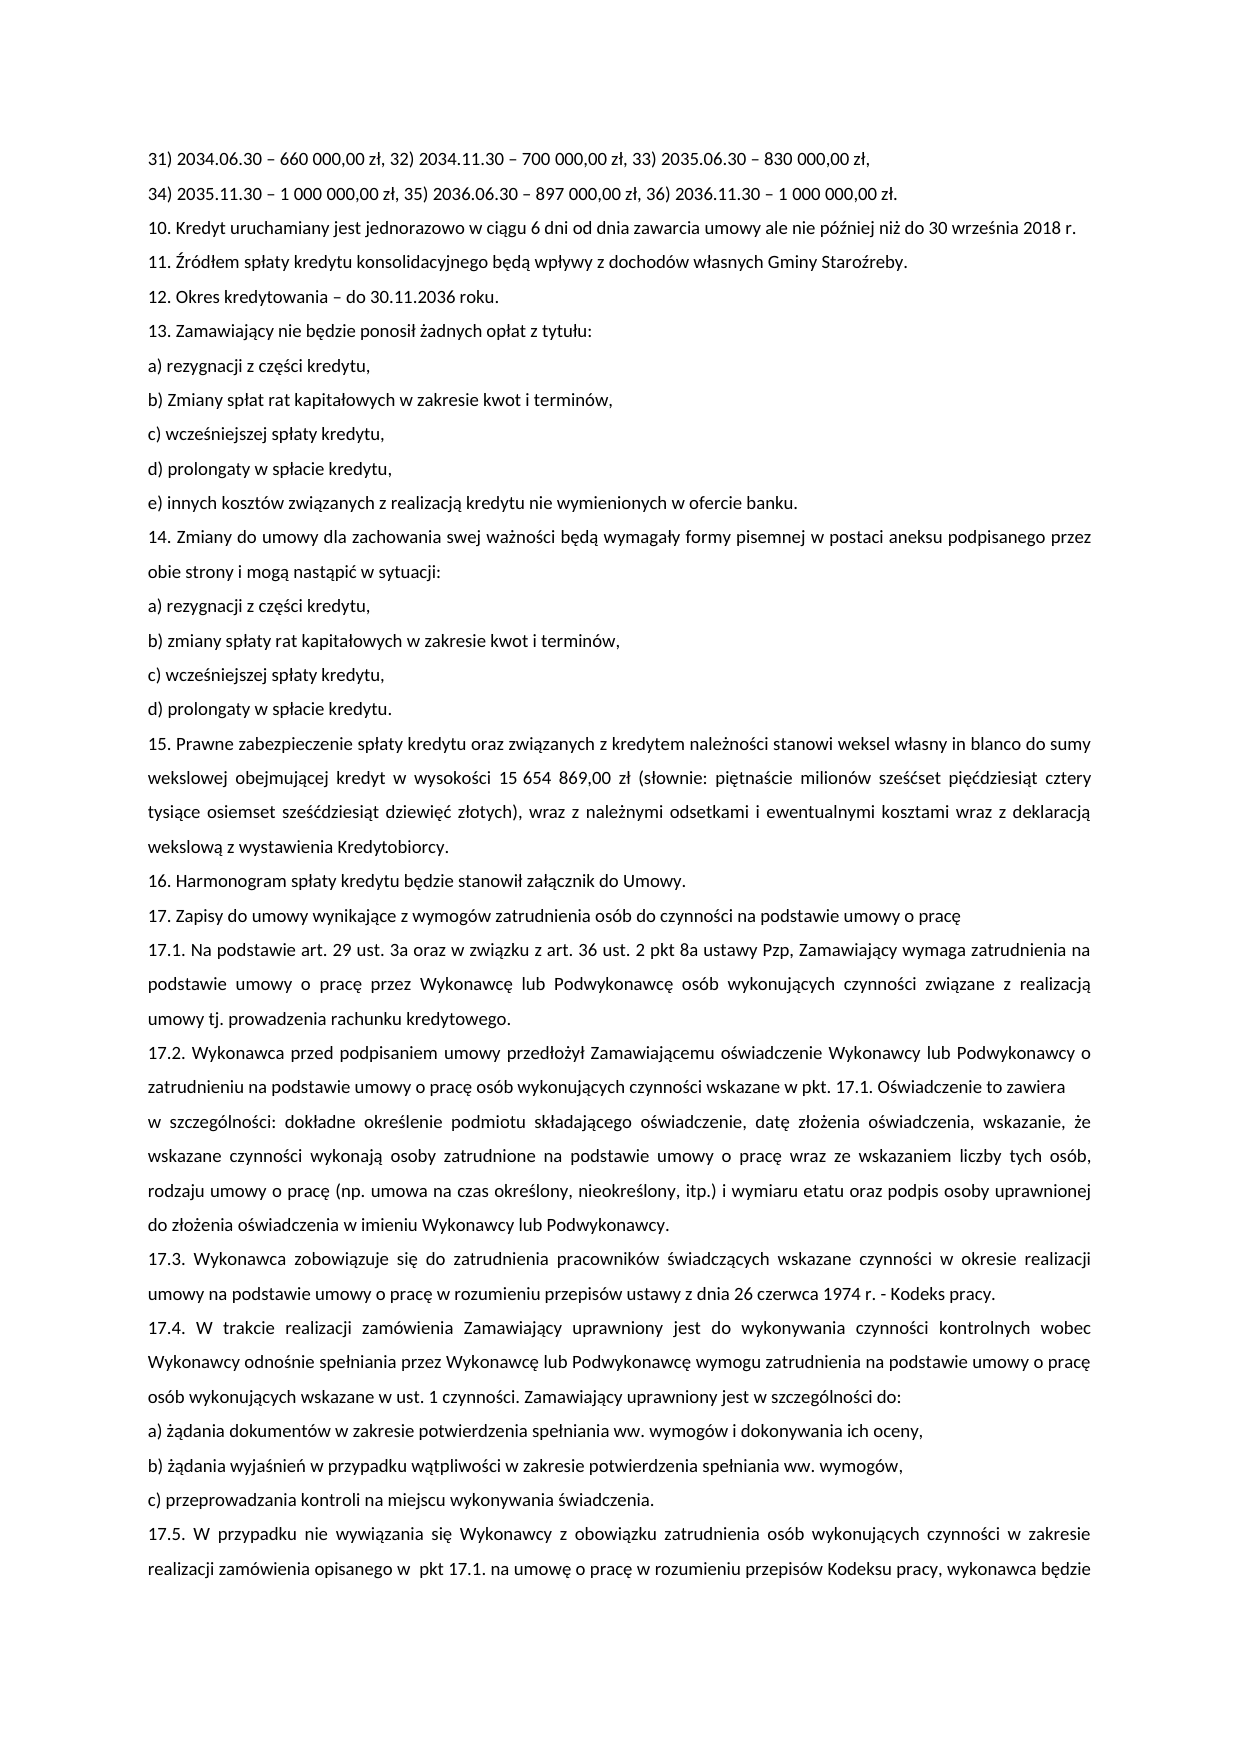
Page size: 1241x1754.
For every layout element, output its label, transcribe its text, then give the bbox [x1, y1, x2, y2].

text 17.1. Na podstawie art. 29 ust. 3a oraz w związku z art. 36 ust. 2 pkt 8a ustawy Pzp, Zamawiający wymaga zatrudnienia na podstawie umowy o pracę przez Wykonawcę lub Podwykonawcę osób wykonujących czynności związane z realizacją umowy tj. prowadzenia rachunku kredytowego. [148, 938, 1093, 1030]
text 17.2. Wykonawca przed podpisaniem umowy przedłożył Zamawiającemu oświadczenie Wykonawcy lub Podwykonawcy o zatrudnieniu na podstawie umowy o pracę osób wykonujących czynności wskazane w pkt. 17.1. Oświadczenie to zawiera [148, 1041, 1093, 1099]
text a) rezygnacji z części kredytu, [148, 354, 1093, 377]
text 17. Zapisy do umowy wynikające z wymogów zatrudnienia osób do czynności na podstawie umowy o pracę [148, 904, 1093, 927]
text a) rezygnacji z części kredytu, [148, 594, 1093, 617]
text 12. Okres kredytowania – do 30.11.2036 roku. [148, 285, 1093, 308]
text c) wcześniejszej spłaty kredytu, [148, 423, 1093, 446]
text 13. Zamawiający nie będzie ponosił żadnych opłat z tytułu: [148, 319, 1093, 342]
text 16. Harmonogram spłaty kredytu będzie stanowił załącznik do Umowy. [148, 869, 1093, 892]
text 15. Prawne zabezpieczenie spłaty kredytu oraz związanych z kredytem należności stanowi weksel własny in blanco do sumy wekslowej obejmującej kredyt w wysokości 15 654 869,00 zł (słownie: piętnaście milionów sześćset pięćdziesiąt cztery tysiące osiemset sześćdziesiąt dziewięć złotych), wraz z należnymi odsetkami i ewentualnymi kosztami wraz z deklaracją wekslową z wystawienia Kredytobiorcy. [148, 732, 1093, 858]
text 31) 2034.06.30 – 660 000,00 zł, 32) 2034.11.30 – 700 000,00 zł, 33) 2035.06.30 – 830 000,00 zł, [148, 148, 1093, 171]
text d) prolongaty w spłacie kredytu, [148, 457, 1093, 480]
text b) Zmiany spłat rat kapitałowych w zakresie kwot i terminów, [148, 388, 1093, 411]
text c) wcześniejszej spłaty kredytu, [148, 663, 1093, 686]
text 17.4. W trakcie realizacji zamówienia Zamawiający uprawniony jest do wykonywania czynności kontrolnych wobec Wykonawcy odnośnie spełniania przez Wykonawcę lub Podwykonawcę wymogu zatrudnienia na podstawie umowy o pracę osób wykonujących wskazane w ust. 1 czynności. Zamawiający uprawniony jest w szczególności do: [148, 1316, 1093, 1408]
text b) zmiany spłaty rat kapitałowych w zakresie kwot i terminów, [148, 629, 1093, 652]
text 14. Zmiany do umowy dla zachowania swej ważności będą wymagały formy pisemnej w postaci aneksu podpisanego przez obie strony i mogą nastąpić w sytuacji: [148, 526, 1093, 583]
text 11. Źródłem spłaty kredytu konsolidacyjnego będą wpływy z dochodów własnych Gminy Staroźreby. [148, 251, 1093, 274]
text e) innych kosztów związanych z realizacją kredytu nie wymienionych w ofercie banku. [148, 491, 1093, 514]
text a) żądania dokumentów w zakresie potwierdzenia spełniania ww. wymogów i dokonywania ich oceny, [148, 1419, 1093, 1442]
text c) przeprowadzania kontroli na miejscu wykonywania świadczenia. [148, 1488, 1093, 1511]
text 10. Kredyt uruchamiany jest jednorazowo w ciągu 6 dni od dnia zawarcia umowy ale nie później niż do 30 września 2018 r. [148, 216, 1093, 239]
text b) żądania wyjaśnień w przypadku wątpliwości w zakresie potwierdzenia spełniania ww. wymogów, [148, 1454, 1093, 1477]
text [148, 1523, 1093, 1580]
text 17.3. Wykonawca zobowiązuje się do zatrudnienia pracowników świadczących wskazane czynności w okresie realizacji umowy na podstawie umowy o pracę w rozumieniu przepisów ustawy z dnia 26 czerwca 1974 r. - Kodeks pracy. [148, 1248, 1093, 1305]
text w szczególności: dokładne określenie podmiotu składającego oświadczenie, datę złożenia oświadczenia, wskazanie, że wskazane czynności wykonają osoby zatrudnione na podstawie umowy o pracę wraz ze wskazaniem liczby tych osób, rodzaju umowy o pracę (np. umowa na czas określony, nieokreślony, itp.) i wymiaru etatu oraz podpis osoby uprawnionej do złożenia oświadczenia w imieniu Wykonawcy lub Podwykonawcy. [148, 1110, 1093, 1236]
text 34) 2035.11.30 – 1 000 000,00 zł, 35) 2036.06.30 – 897 000,00 zł, 36) 2036.11.30 – 1 000 000,00 zł. [148, 182, 1093, 205]
text d) prolongaty w spłacie kredytu. [148, 698, 1093, 721]
